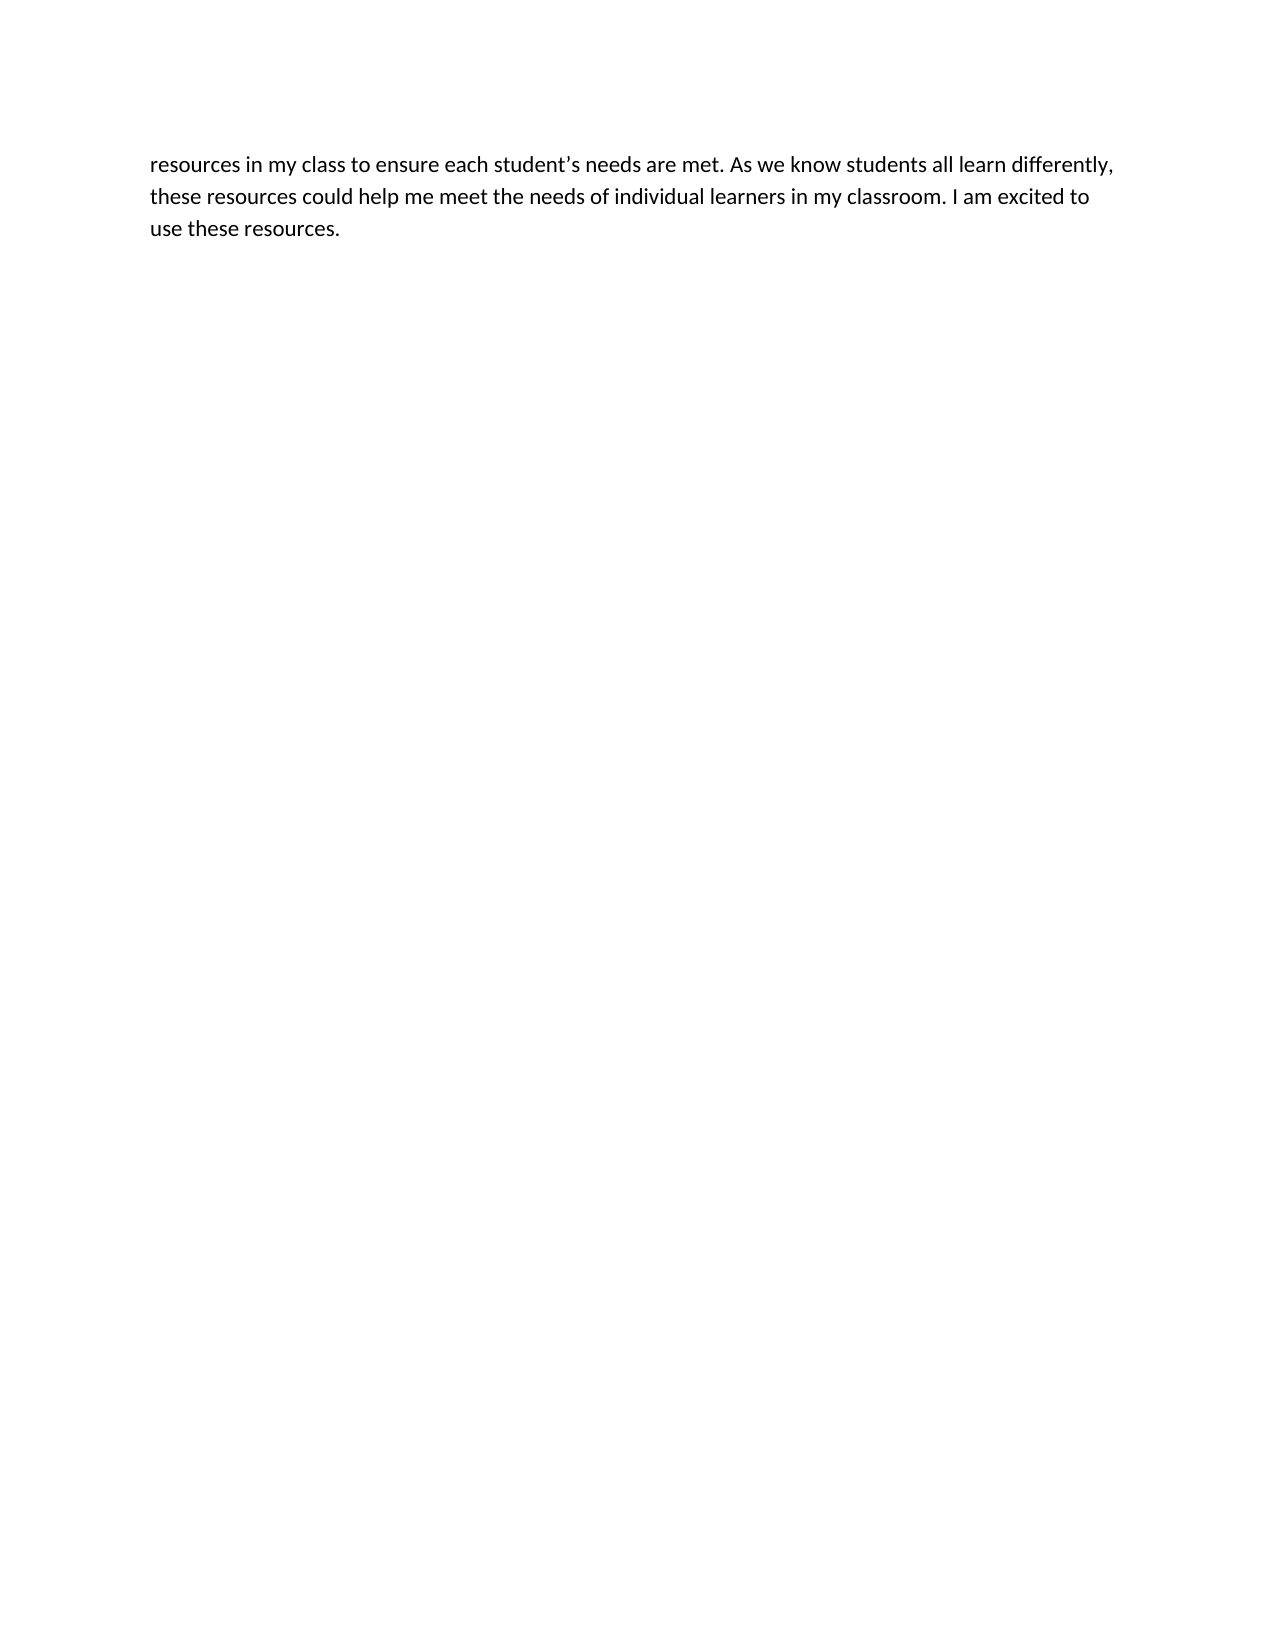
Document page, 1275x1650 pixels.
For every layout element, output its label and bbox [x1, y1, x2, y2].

text [150, 150, 1125, 242]
